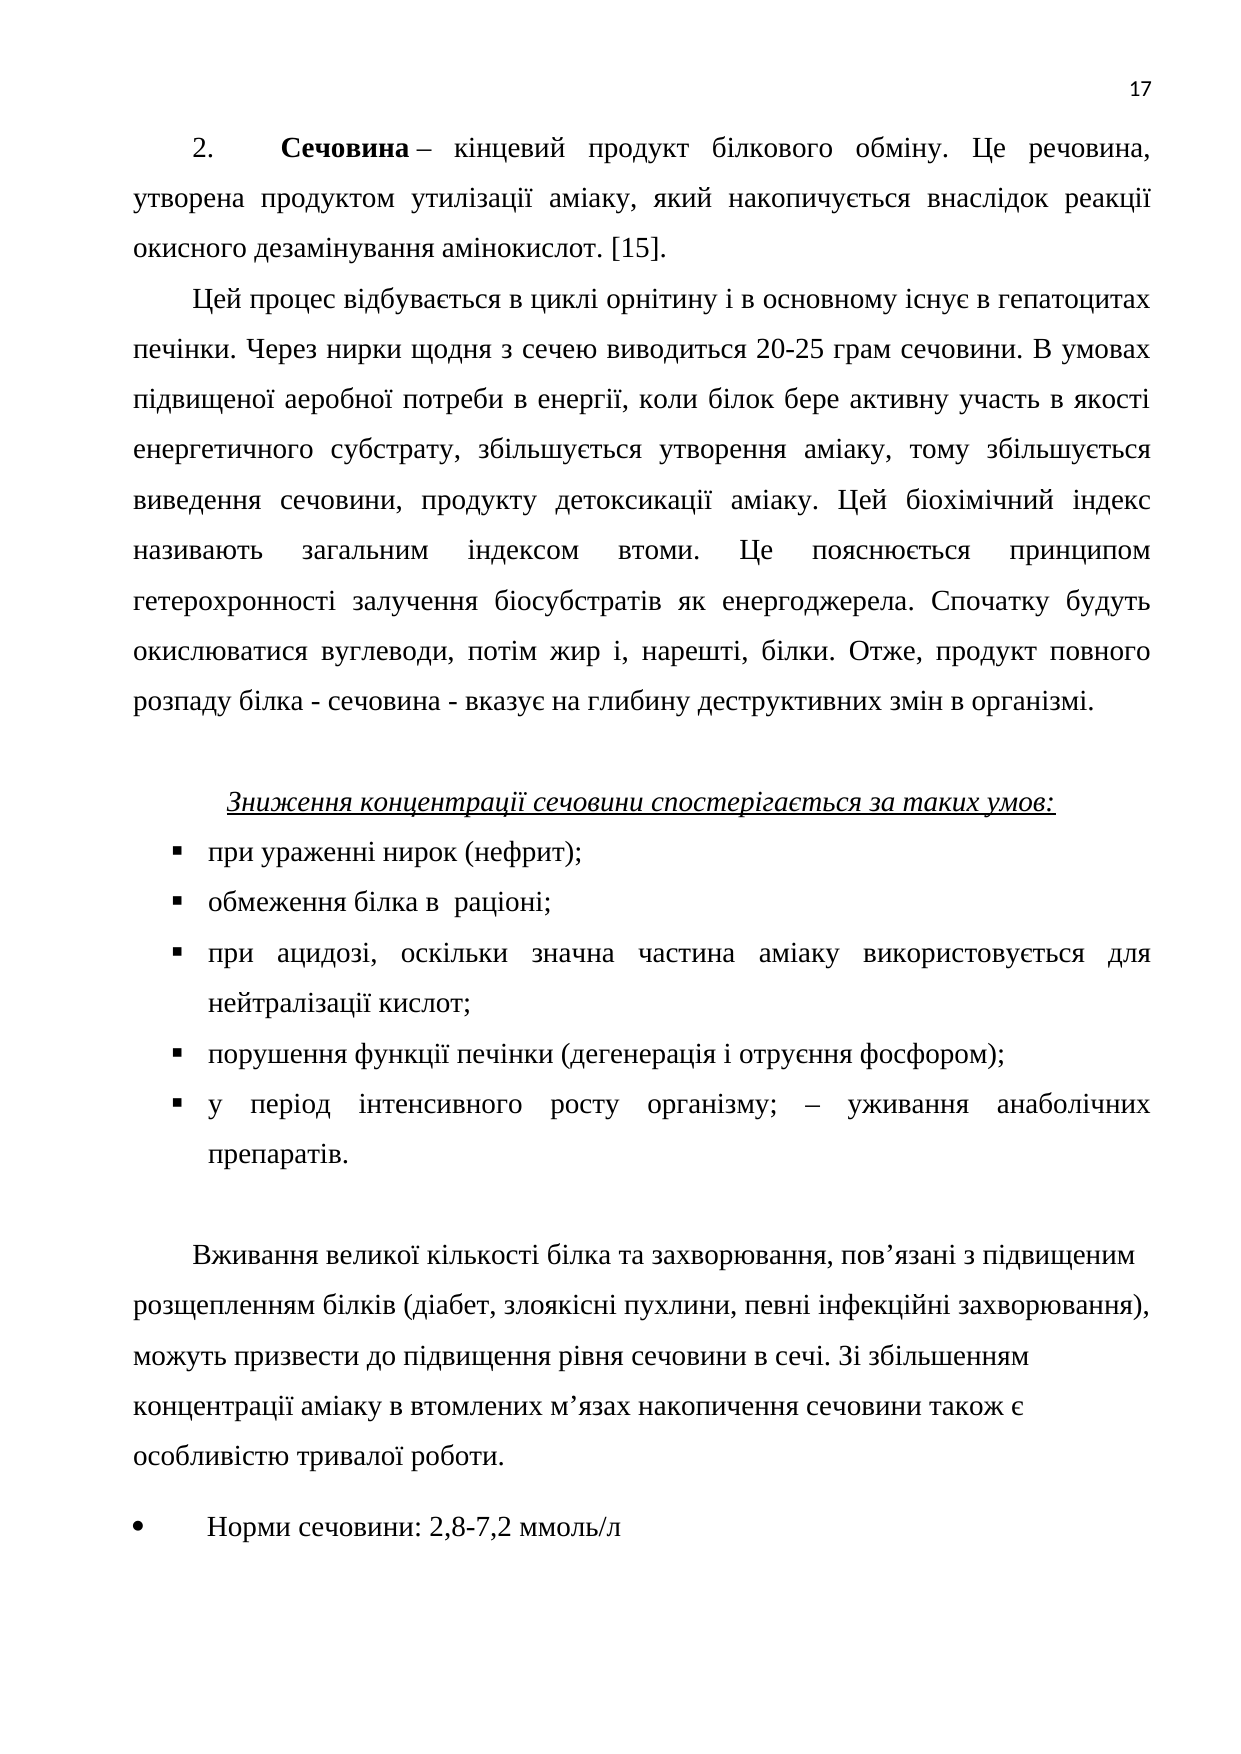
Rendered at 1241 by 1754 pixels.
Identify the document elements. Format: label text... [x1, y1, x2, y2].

list порушення функції печінки (дегенерація і отруєння фосфором); [170, 1036, 1152, 1069]
list обмеження білка в раціоні; [170, 884, 1152, 918]
list Норми сечовини: 2,8-7,2 ммоль/л [133, 1509, 1152, 1543]
text Зниження концентрації сечовини спостерігається за таких умов: [133, 784, 1152, 817]
list Сечовина – кінцевий продукт білкового обміну. Це речовина, утворена продуктом утилізації аміаку, який накопичується внаслідок реакції окисного дезамінування амінокислот. [15]. [133, 130, 1152, 264]
text Вживання великої кількості білка та захворювання, пов’язані з підвищеним розщепленням білків (діабет, злоякісні пухлини, певні інфекційні захворювання), можуть призвести до підвищення рівня сечовини в сечі. Зі збільшенням концентрації аміаку в втомлених м’язах накопичення сечовини також є особливістю тривалої роботи. [133, 1237, 1152, 1472]
text Цей процес відбувається в циклі орнітину і в основному існує в гепатоцитах печінки. Через нирки щодня з сечею виводиться 20-25 грам сечовини. В умовах підвищеної аеробної потреби в енергії, коли білок бере активну участь в якості енергетичного субстрату, збільшується утворення аміаку, тому збільшується виведення сечовини, продукту детоксикації аміаку. Цей біохімічний індекс називають загальним індексом втоми. Це пояснюється принципом гетерохронності залучення біосубстратів як енергоджерела. Спочатку будуть окислюватися вуглеводи, потім жир і, нарешті, білки. Отже, продукт повного розпаду білка - сечовина - вказує на глибину деструктивних змін в організмі. [133, 281, 1152, 717]
list у період інтенсивного росту організму; – уживання анаболічних препаратів. [170, 1086, 1152, 1170]
list при ураженні нирок (нефрит); [170, 834, 1152, 868]
list при ацидозі, оскільки значна частина аміаку використовується для нейтралізації кислот; [170, 935, 1152, 1019]
